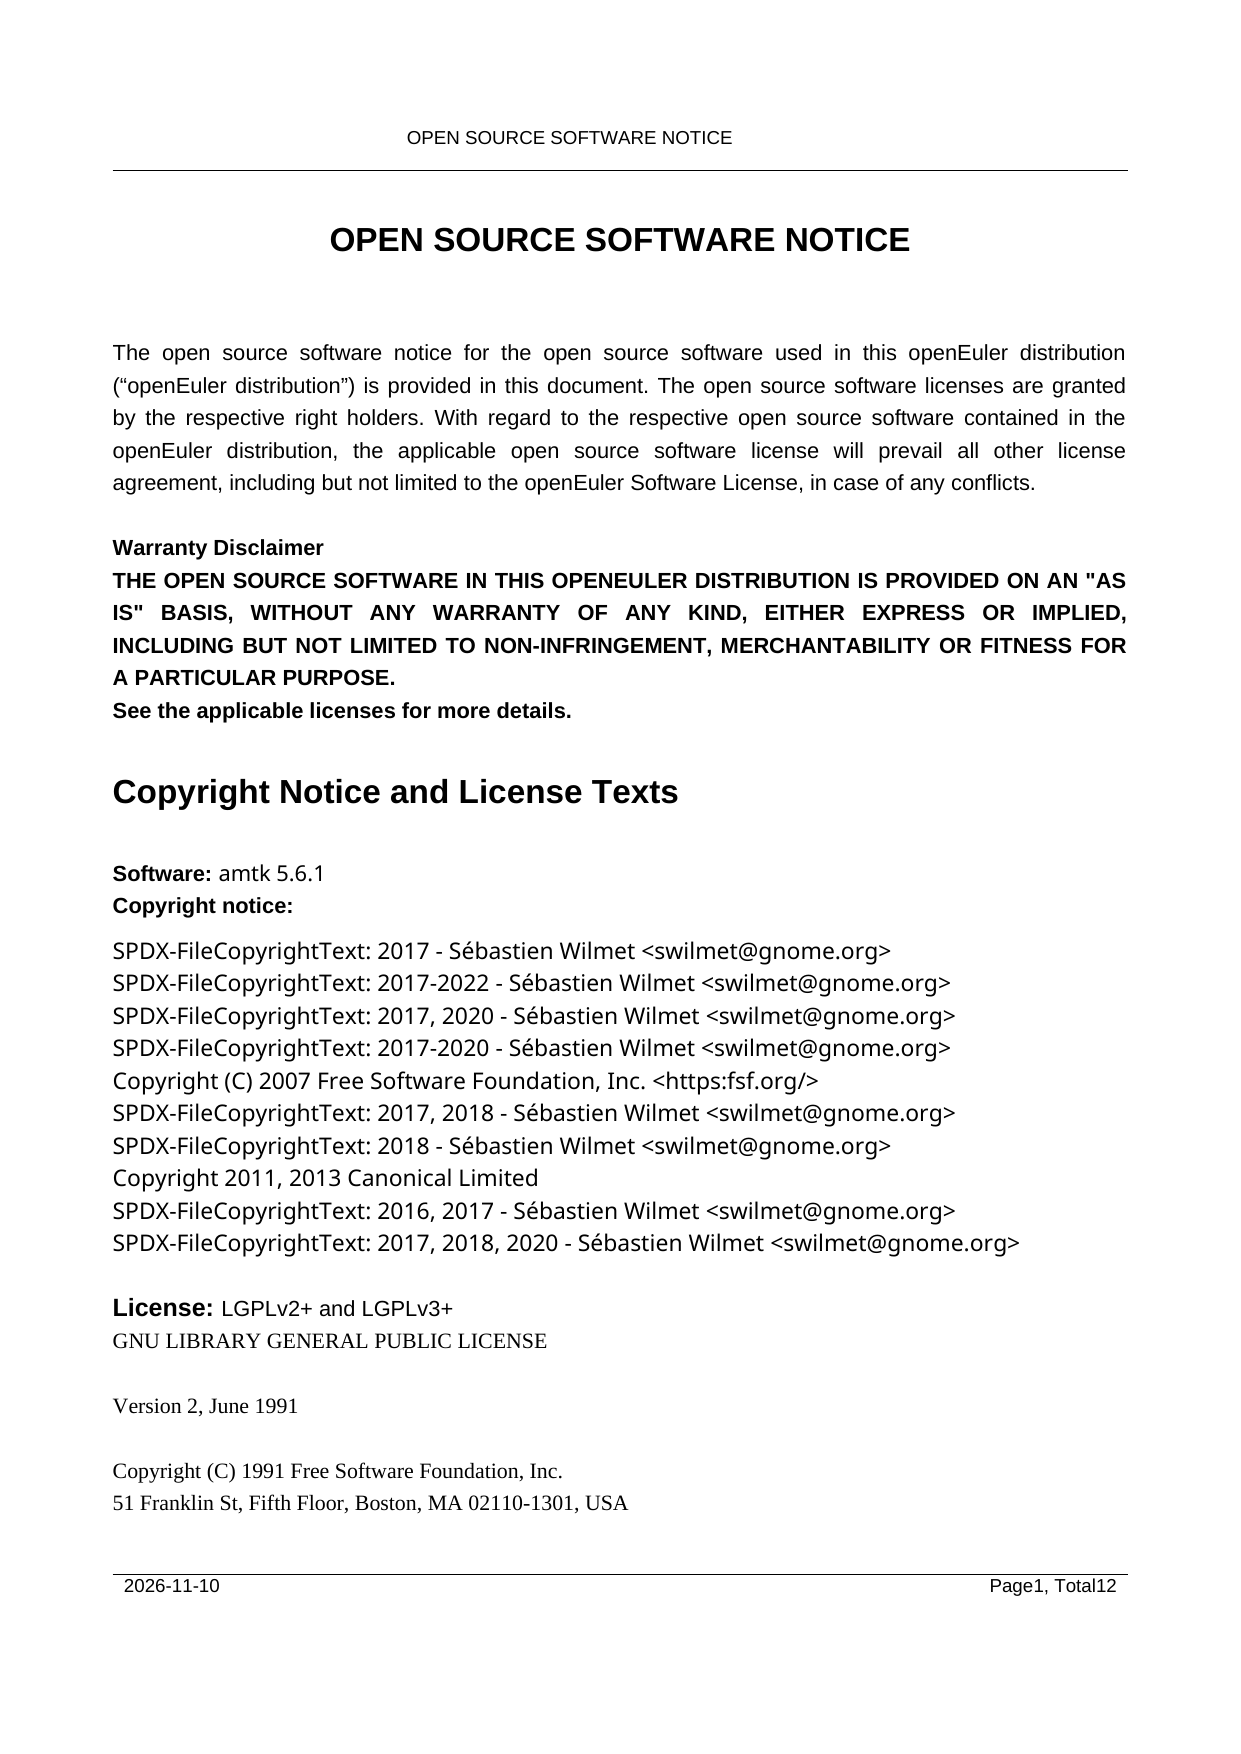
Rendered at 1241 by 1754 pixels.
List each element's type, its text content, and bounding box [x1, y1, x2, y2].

text The open source software notice for the open source software used in this openEuler distribution (“openEuler distribution”) is provided in this document. The open source software licenses are granted by the respective right holders. With regard to the respective open source software contained in the openEuler distribution, the applicable open source software license will prevail all other license agreement, including but not limited to the openEuler Software License, in case of any conflicts. [112, 336, 1128, 499]
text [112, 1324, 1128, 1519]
text Copyright Notice and License Texts [112, 759, 1128, 824]
text THE OPEN SOURCE SOFTWARE IN THIS OPENEULER DISTRIBUTION IS PROVIDED ON AN "AS IS" BASIS, WITHOUT ANY WARRANTY OF ANY KIND, EITHER EXPRESS OR IMPLIED, INCLUDING BUT NOT LIMITED TO NON-INFRINGEMENT, MERCHANTABILITY OR FITNESS FOR A PARTICULAR PURPOSE. See the applicable licenses for more details. [112, 564, 1128, 726]
text SPDX-FileCopyrightText: 2017 - Sébastien Wilmet <swilmet@gnome.org> SPDX-FileCopyrightText: 2017-2022 - Sébastien Wilmet <swilmet@gnome.org> SPDX-FileCopyrightText: 2017, 2020 - Sébastien Wilmet <swilmet@gnome.org> SPDX-FileCopyrightText: 2017-2020 - Sébastien Wilmet <swilmet@gnome.org> Copyright (C) 2007 Free Software Foundation, Inc. <https:fsf.org/> SPDX-FileCopyrightText: 2017, 2018 - Sébastien Wilmet <swilmet@gnome.org> SPDX-FileCopyrightText: 2018 - Sébastien Wilmet <swilmet@gnome.org> Copyright 2011, 2013 Canonical Limited SPDX-FileCopyrightText: 2016, 2017 - Sébastien Wilmet <swilmet@gnome.org> SPDX-FileCopyrightText: 2017, 2018, 2020 - Sébastien Wilmet <swilmet@gnome.org> [112, 934, 1128, 1291]
text OPEN SOURCE SOFTWARE NOTICE [112, 206, 1128, 271]
title Software: amtk 5.6.1 [112, 856, 1128, 889]
text License: LGPLv2+ and LGPLv3+ [112, 1291, 1128, 1324]
text Warranty Disclaimer [112, 531, 1128, 564]
text Copyright notice: [112, 889, 1128, 921]
